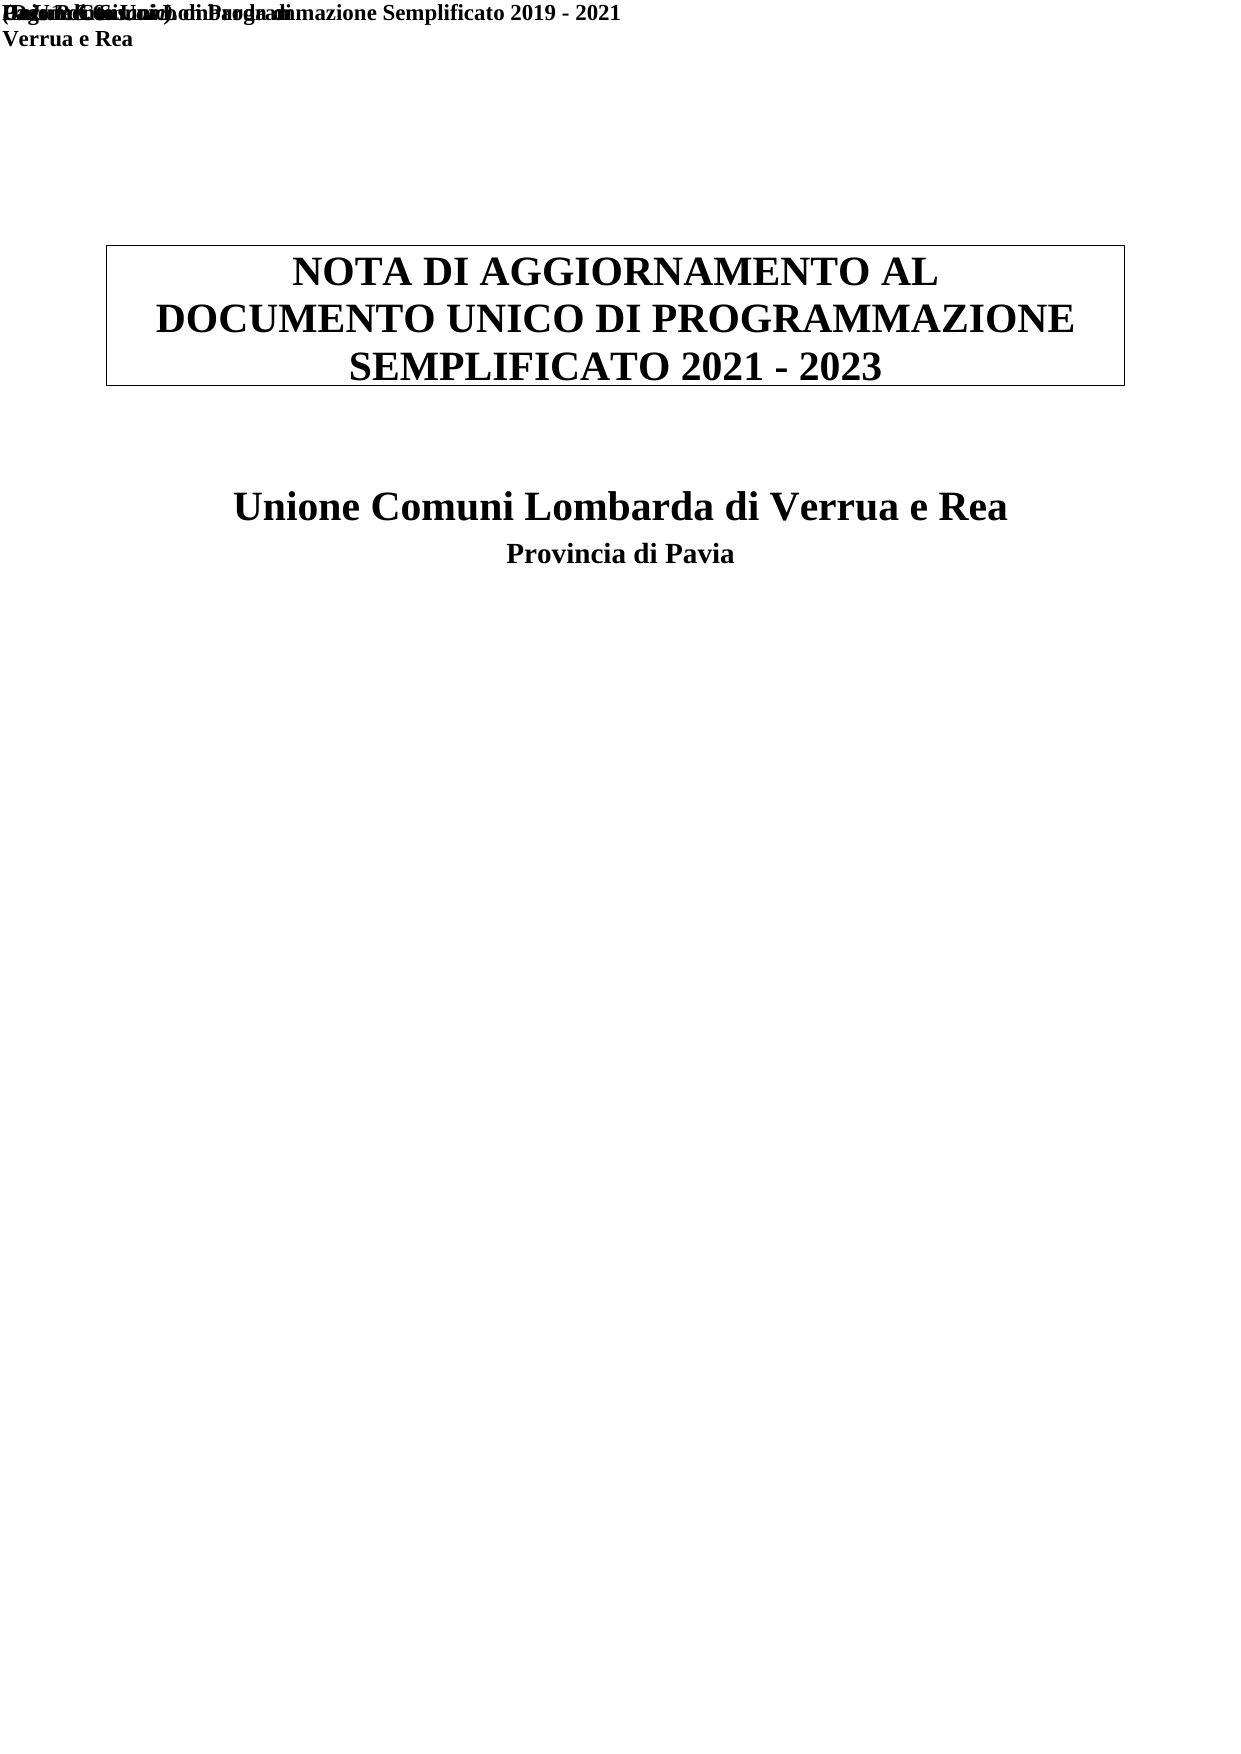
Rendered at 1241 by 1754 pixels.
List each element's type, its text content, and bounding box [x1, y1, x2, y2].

subtitle Unione Comuni Lombarda di Verrua e Rea [230, 482, 1011, 529]
subtitle Provincia di Pavia [230, 537, 1011, 570]
